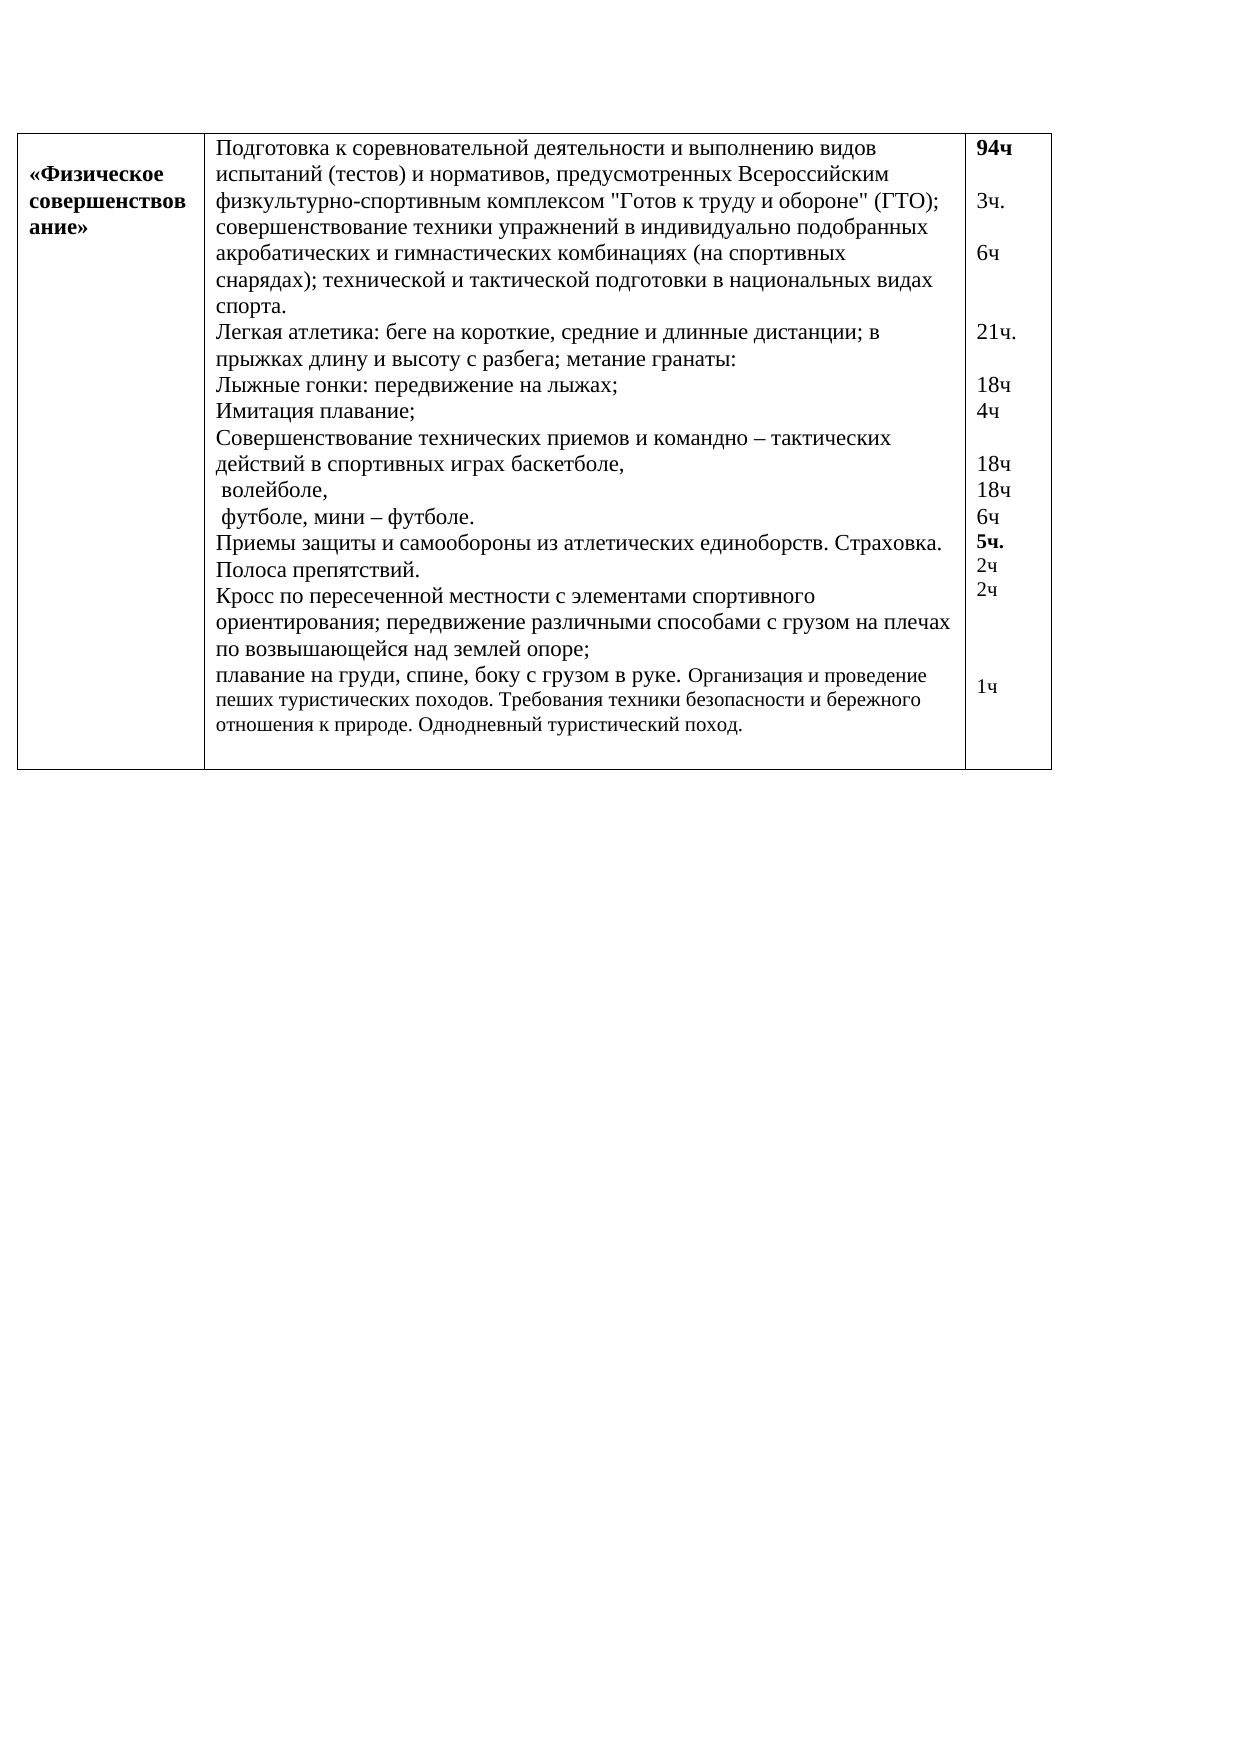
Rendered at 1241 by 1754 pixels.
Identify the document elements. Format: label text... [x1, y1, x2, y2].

table_cell 94ч 3ч. 6ч 21ч. 18ч 4ч 18ч 18ч 6ч 5ч. 2ч 2ч 1ч [966, 134, 1051, 769]
table_cell Подготовка к соревновательной деятельности и выполнению видов испытаний (тестов) и нормативов, предусмотренных Всероссийским физкультурно-спортивным комплексом "Готов к труду и обороне" (ГТО); совершенствование техники упражнений в индивидуально подобранных акробатических и гимнастических комбинациях (на спортивных снарядах); технической и тактической подготовки в национальных видах спорта. Легкая атлетика: беге на короткие, средние и длинные дистанции; в прыжках длину и высоту с разбега; метание гранаты: Лыжные гонки: передвижение на лыжах; Имитация плавание; Совершенствование технических приемов и командно – тактических действий в спортивных играх баскетболе, волейболе, футболе, мини – футболе. Приемы защиты и самообороны из атлетических единоборств. Страховка. Полоса препятствий. Кросс по пересеченной местности с элементами спортивного ориентирования; передвижение различными способами с грузом на плечах по возвышающейся над землей опоре; плавание на груди, спине, боку с грузом в руке. Организация и проведение пеших туристических походов. Требования техники безопасности и бережного отношения к природе. Однодневный туристический поход. [205, 134, 965, 769]
table_cell «Физическое совершенствование» [18, 134, 204, 769]
